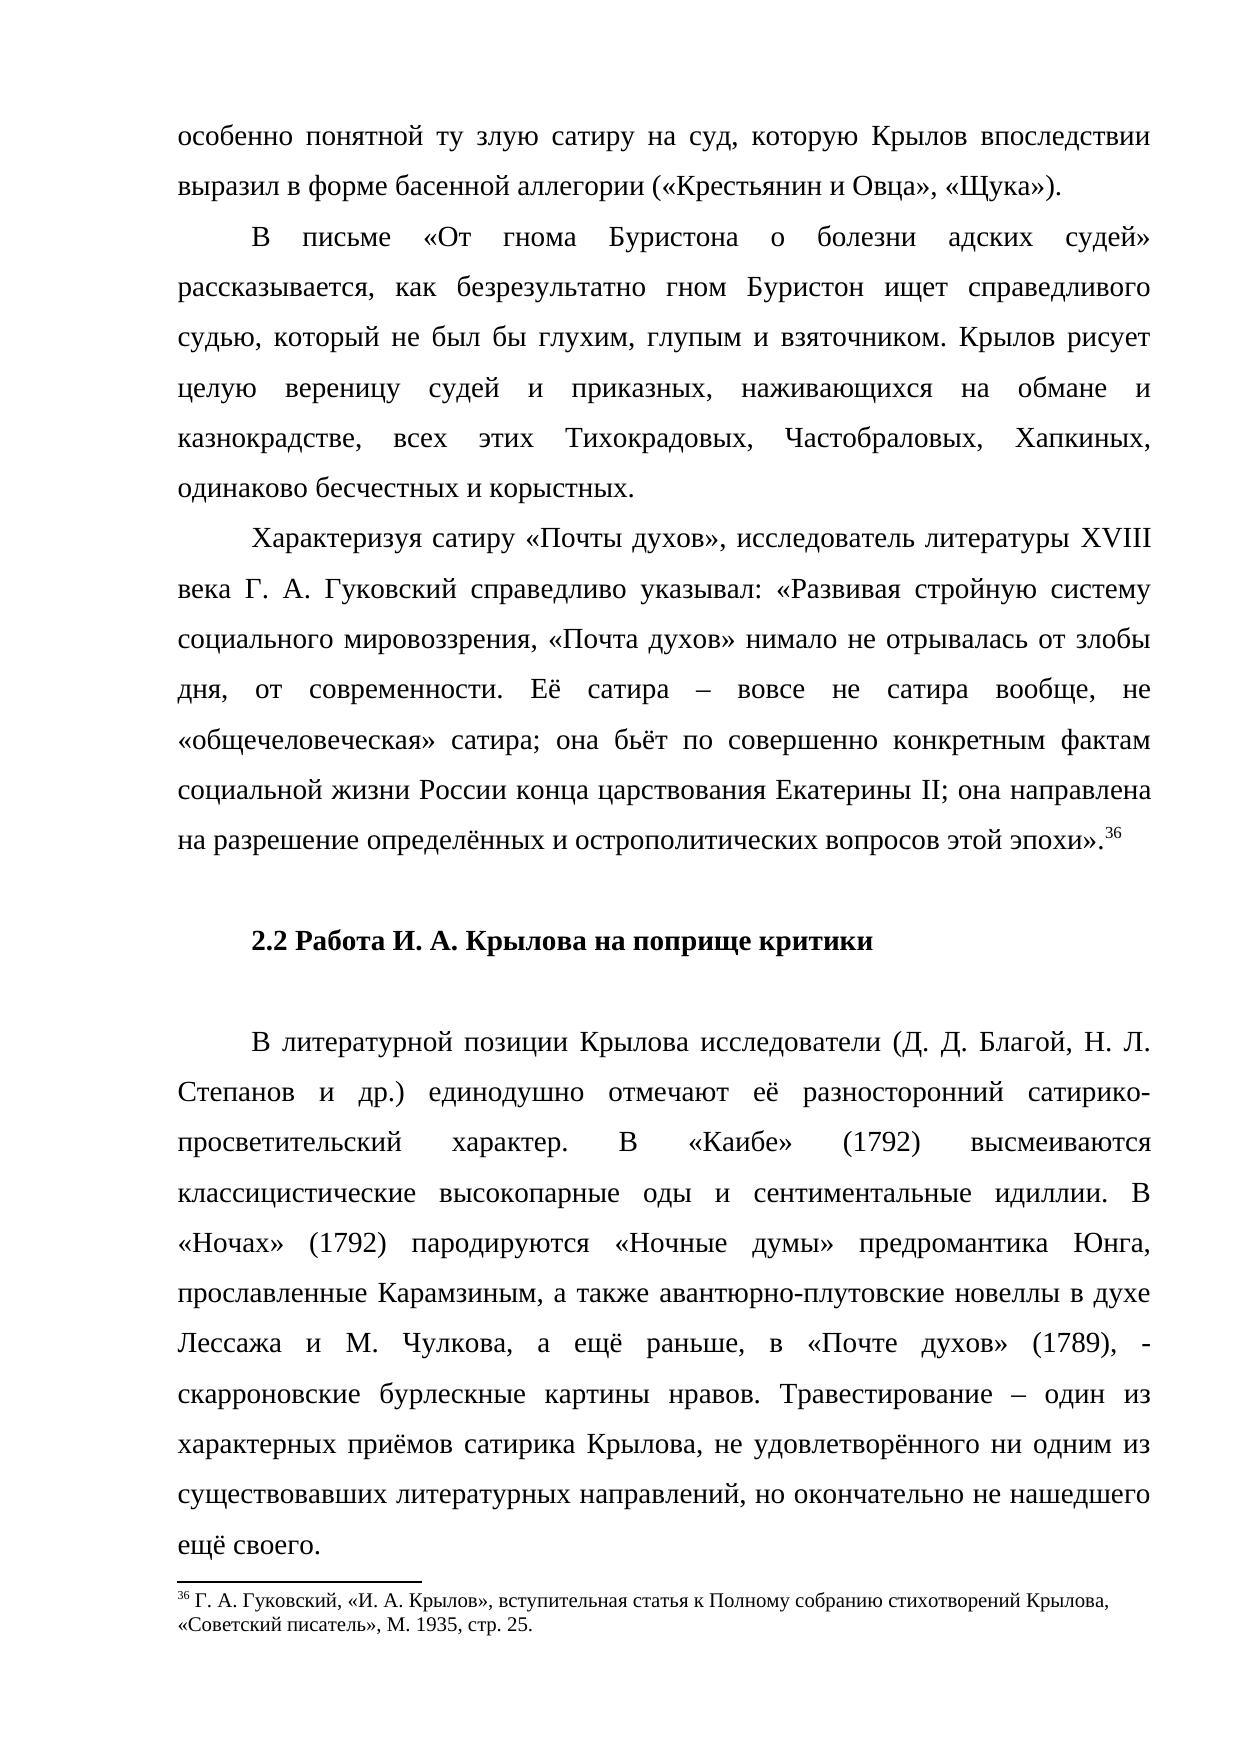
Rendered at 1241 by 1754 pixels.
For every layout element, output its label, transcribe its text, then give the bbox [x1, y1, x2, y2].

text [177, 118, 1152, 202]
text Характеризуя сатиру «Почты духов», исследователь литературы XVIII века Г. А. Гуковский справедливо указывал: «Развивая стройную систему социального мировоззрения, «Почта духов» нимало не отрывалась от злобы дня, от современности. Её сатира – вовсе не сатира вообще, не «общечеловеческая» сатира; она бьёт по совершенно конкретным фактам социальной жизни России конца царствования Екатерины II; она направлена на разрешение определённых и острополитических вопросов этой эпохи». [177, 521, 1152, 856]
text В письме «От гнома Буристона о болезни адских судей» рассказывается, как безрезультатно гном Буристон ищет справедливого судью, который не был бы глухим, глупым и взяточником. Крылов рисует целую вереницу судей и приказных, наживающихся на обмане и казнокрадстве, всех этих Тихокрадовых, Частобраловых, Хапкиных, одинаково бесчестных и корыстных. [177, 219, 1152, 504]
text 2.2 Работа И. А. Крылова на поприще критики [177, 923, 1152, 957]
text В литературной позиции Крылова исследователи (Д. Д. Благой, Н. Л. Степанов и др.) единодушно отмечают её разносторонний сатирико-просветительский характер. В «Каибе» (1792) высмеиваются классицистические высокопарные оды и сентиментальные идиллии. В «Ночах» (1792) пародируются «Ночные думы» предромантика Юнга, прославленные Карамзиным, а также авантюрно-плутовские новеллы в духе Лессажа и М. Чулкова, а ещё раньше, в «Почте духов» (1789), - скарроновские бурлескные картины нравов. Травестирование – один из характерных приёмов сатирика Крылова, не удовлетворённого ни одним из существовавших литературных направлений, но окончательно не нашедшего ещё своего. [177, 1024, 1152, 1560]
